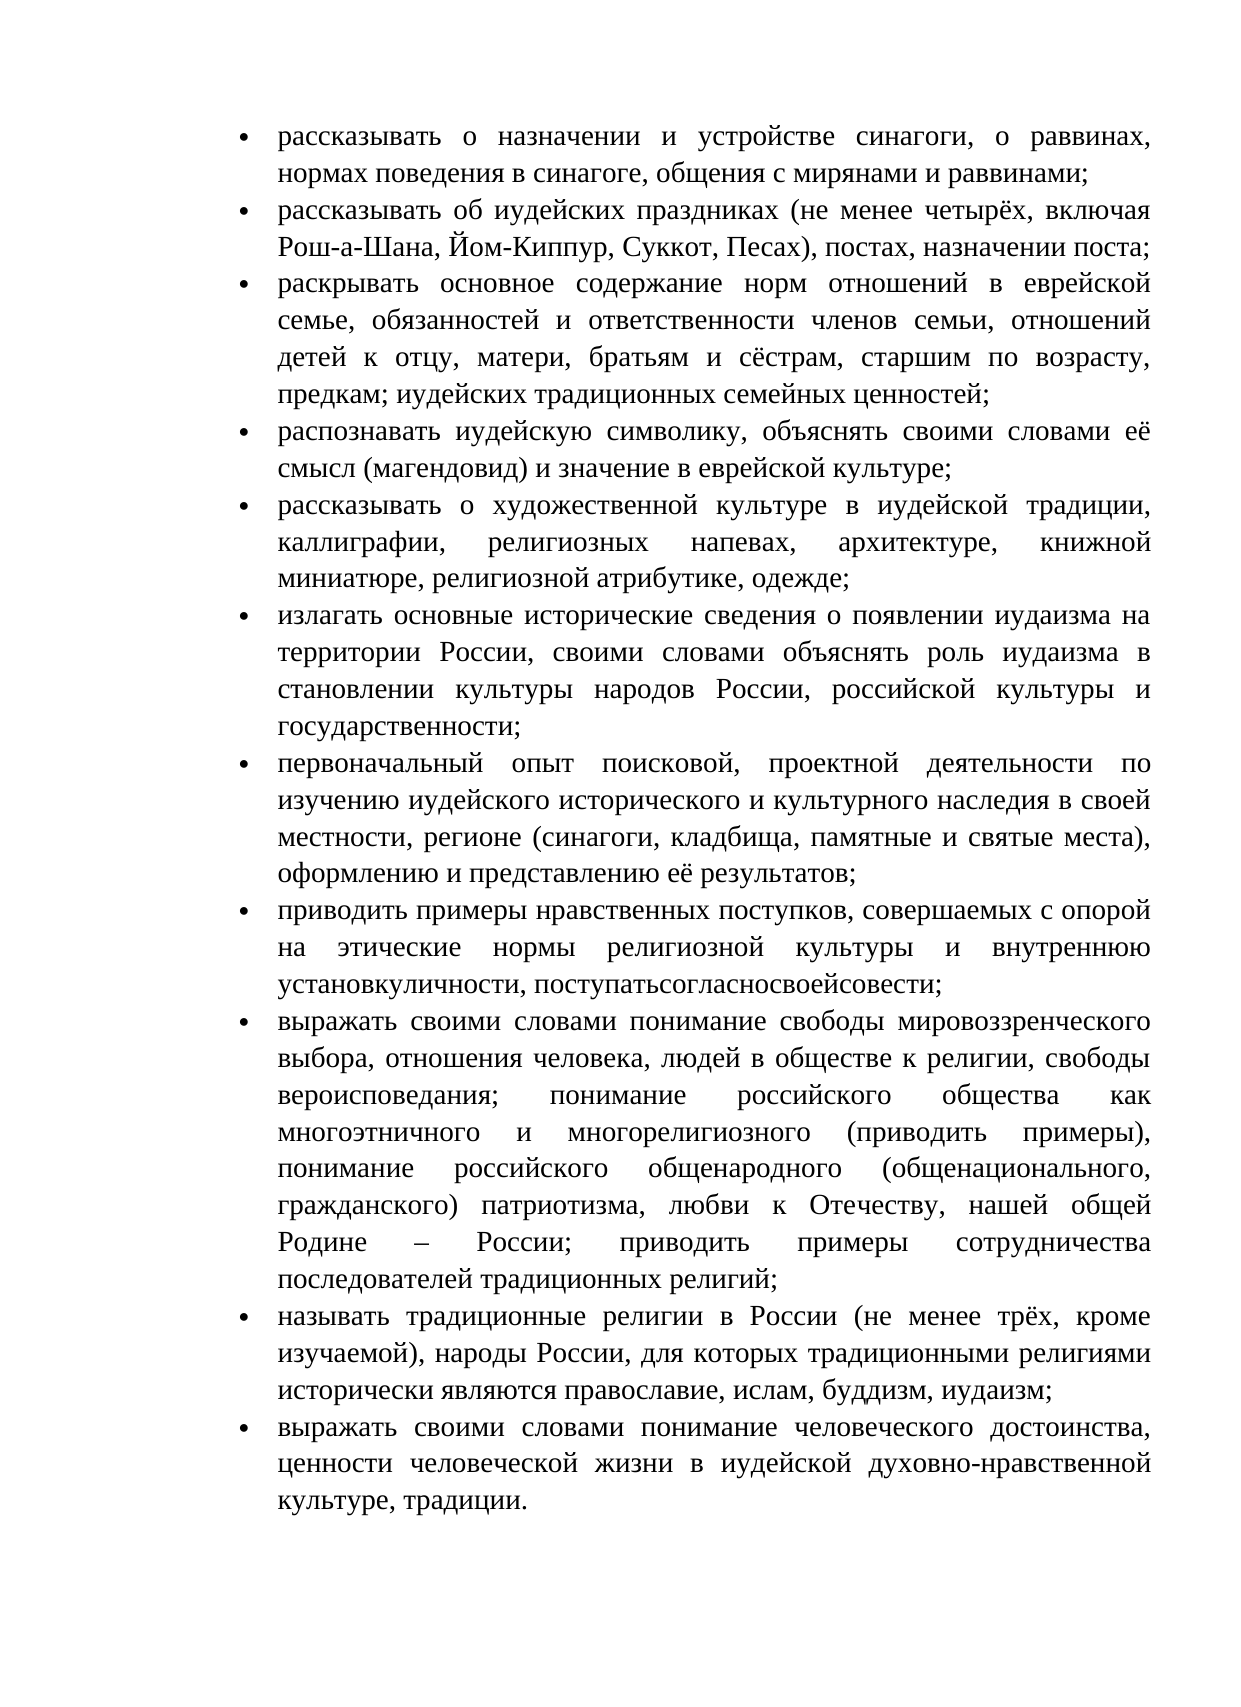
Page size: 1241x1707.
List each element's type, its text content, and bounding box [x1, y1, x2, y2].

list излагать основные исторические сведения о появлении иудаизма на территории России, своими словами объяснять роль иудаизма в становлении культуры народов России, российской культуры и государственности; [240, 597, 1152, 742]
list называть традиционные религии в России (не менее трёх, кроме изучаемой), народы России, для которых традиционными религиями исторически являются православие, ислам, буддизм, иудаизм; [240, 1298, 1152, 1405]
list приводить примеры нравственных поступков, совершаемых с опорой на этические нормы религиозной культуры и внутреннюю установкуличности, поступатьсогласносвоейсовести; [240, 892, 1152, 1000]
list рассказывать о назначении и устройстве синагоги, о раввинах, нормах поведения в синагоге, общения с мирянами и раввинами; [240, 118, 1152, 188]
list распознавать иудейскую символику, объяснять своими словами её смысл (магендовид) и значение в еврейской культуре; [240, 413, 1152, 483]
list выражать своими словами понимание свободы мировоззренческого выбора, отношения человека, людей в обществе к религии, свободы вероисповедания; понимание российского общества как многоэтничного и многорелигиозного (приводить примеры), понимание российского общенародного (общенационального, гражданского) патриотизма, любви к Оте­честву, нашей общей Родине – России; приводить примеры сотрудничества последователей традиционных религий; [240, 1003, 1152, 1295]
list выражать своими словами понимание человеческого достоинства, ценности человеческой жизни в иудейской духовно-нравственной культуре, традиции. [240, 1409, 1152, 1516]
list первоначальный опыт поисковой, проектной деятельности по изучению иудейского исторического и культурного наследия в своей местности, регионе (синагоги, кладбища, памятные и святые места), оформлению и представлению её результатов; [240, 745, 1152, 889]
list рассказывать об иудейских праздниках (не менее четырёх, включая Рош-а-Шана, Йом-Киппур, Суккот, Песах), постах, назначении поста; [240, 192, 1152, 262]
list раскрывать основное содержание норм отношений в еврейской семье, обязанностей и ответственности членов семьи, отношений детей к отцу, матери, братьям и сёстрам, старшим по возрасту, предкам; иудейских традиционных семейных ценностей; [240, 266, 1152, 410]
list рассказывать о художественной культуре в иудейской традиции, каллиграфии, религиозных напевах, архитектуре, книжной миниатюре, религиозной атрибутике, одежде; [240, 487, 1152, 594]
